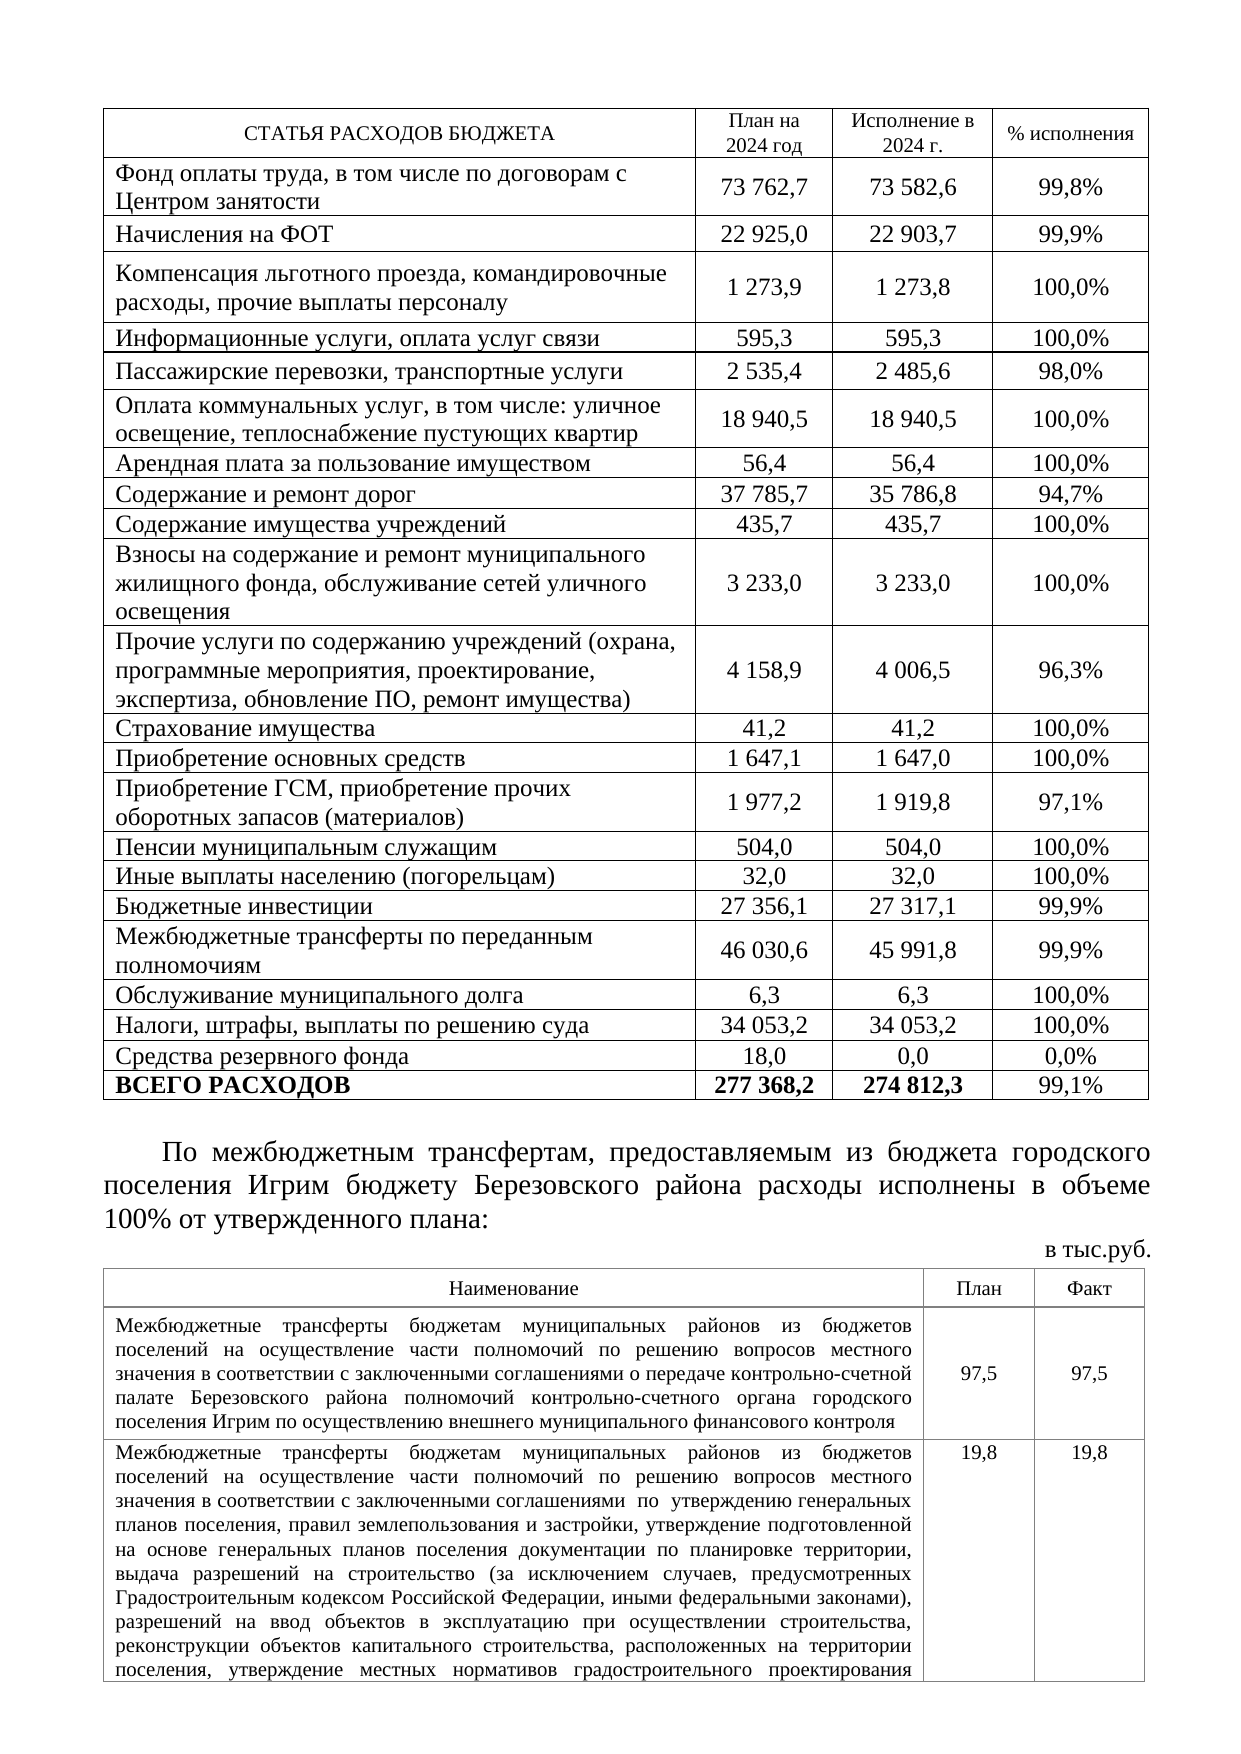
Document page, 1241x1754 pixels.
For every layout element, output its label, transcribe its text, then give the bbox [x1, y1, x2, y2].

table_cell 96,3% [993, 626, 1148, 712]
table_cell Пассажирские перевозки, транспортные услуги [104, 353, 695, 389]
table_cell 100,0% [993, 1010, 1148, 1040]
table_cell 22 925,0 [696, 216, 832, 251]
table_cell 2 485,6 [833, 353, 992, 389]
table_cell 97,1% [993, 773, 1148, 831]
table_cell 99,8% [993, 158, 1148, 215]
table_cell 6,3 [696, 980, 832, 1009]
table_cell 435,7 [833, 509, 992, 538]
table_cell Иные выплаты населению (погорельцам) [104, 861, 695, 890]
table_cell Компенсация льготного проезда, командировочные расходы, прочие выплаты персоналу [104, 252, 695, 322]
table_cell ВСЕГО РАСХОДОВ [104, 1071, 695, 1099]
table_cell Межбюджетные трансферты бюджетам муниципальных районов из бюджетов поселений на осуществление части полномочий по решению вопросов местного значения в соответствии с заключенными соглашениями о передаче контрольно-счетной палате Березовского района полномочий контрольно-счетного органа городского поселения Игрим по осуществлению внешнего муниципального финансового контроля [104, 1308, 923, 1439]
table_cell 18,0 [696, 1041, 832, 1069]
table_cell 1 647,1 [696, 743, 832, 772]
table_cell 99,9% [993, 891, 1148, 920]
table_cell 274 812,3 [833, 1071, 992, 1099]
table_cell 18 940,5 [696, 390, 832, 447]
table_cell 100,0% [993, 980, 1148, 1009]
table_cell Оплата коммунальных услуг, в том числе: уличное освещение, теплоснабжение пустующих квартир [104, 390, 695, 447]
text в тыс.руб. [103, 1234, 1152, 1263]
table_cell 73 582,6 [833, 158, 992, 215]
table_cell 1 273,8 [833, 252, 992, 322]
table_cell 595,3 [696, 323, 832, 351]
table_cell 3 233,0 [696, 539, 832, 625]
table_header Наименование [104, 1269, 923, 1306]
table_cell Содержание и ремонт дорог [104, 478, 695, 508]
table_cell 56,4 [833, 448, 992, 477]
table_cell Арендная плата за пользование имуществом [104, 448, 695, 477]
table_cell Страхование имущества [104, 714, 695, 742]
table_cell 435,7 [696, 509, 832, 538]
table_cell Обслуживание муниципального долга [104, 980, 695, 1009]
table_cell 73 762,7 [696, 158, 832, 215]
table_cell 100,0% [993, 252, 1148, 322]
text По межбюджетным трансфертам, предоставляемым из бюджета городского поселения Игрим бюджету Березовского района расходы исполнены в объеме 100% от утвержденного плана: [103, 1134, 1152, 1234]
table_cell 1 919,8 [833, 773, 992, 831]
table_cell Приобретение ГСМ, приобретение прочих оборотных запасов (материалов) [104, 773, 695, 831]
table_cell 100,0% [993, 539, 1148, 625]
table_cell 98,0% [993, 353, 1148, 389]
table_header План на 2024 год [696, 109, 832, 157]
table_cell 97,5 [924, 1308, 1034, 1439]
table_cell 35 786,8 [833, 478, 992, 508]
table_cell Начисления на ФОТ [104, 216, 695, 251]
table_cell Содержание имущества учреждений [104, 509, 695, 538]
table_cell Межбюджетные трансферты по переданным полномочиям [104, 921, 695, 978]
table_cell Налоги, штрафы, выплаты по решению суда [104, 1010, 695, 1040]
table_cell 34 053,2 [833, 1010, 992, 1040]
table_cell 100,0% [993, 861, 1148, 890]
table_header Факт [1035, 1269, 1144, 1306]
table_header % исполнения [993, 109, 1148, 157]
table_cell 56,4 [696, 448, 832, 477]
table_cell 99,9% [993, 921, 1148, 978]
table_cell 34 053,2 [696, 1010, 832, 1040]
table_cell 1 977,2 [696, 773, 832, 831]
table_cell 4 158,9 [696, 626, 832, 712]
table_cell Средства резервного фонда [104, 1041, 695, 1069]
table_cell 41,2 [833, 714, 992, 742]
table_cell Фонд оплаты труда, в том числе по договорам с Центром занятости [104, 158, 695, 215]
table_cell 99,1% [993, 1071, 1148, 1099]
table_cell 100,0% [993, 390, 1148, 447]
table_cell 45 991,8 [833, 921, 992, 978]
table_cell 27 317,1 [833, 891, 992, 920]
table_cell Прочие услуги по содержанию учреждений (охрана, программные мероприятия, проектирование, экспертиза, обновление ПО, ремонт имущества) [104, 626, 695, 712]
table_cell 97,5 [1035, 1308, 1144, 1439]
table_cell 0,0 [833, 1041, 992, 1069]
table_header План [924, 1269, 1034, 1306]
table_cell 22 903,7 [833, 216, 992, 251]
table_cell 37 785,7 [696, 478, 832, 508]
table_cell Взносы на содержание и ремонт муниципального жилищного фонда, обслуживание сетей уличного освещения [104, 539, 695, 625]
table_cell 1 647,0 [833, 743, 992, 772]
table_cell 4 006,5 [833, 626, 992, 712]
table_cell Пенсии муниципальным служащим [104, 832, 695, 860]
table_cell 0,0% [993, 1041, 1148, 1069]
table_cell 18 940,5 [833, 390, 992, 447]
table_cell 6,3 [833, 980, 992, 1009]
table_cell Бюджетные инвестиции [104, 891, 695, 920]
table_cell 100,0% [993, 509, 1148, 538]
table_header СТАТЬЯ РАСХОДОВ БЮДЖЕТА [104, 109, 695, 157]
table_cell 41,2 [696, 714, 832, 742]
table_cell 27 356,1 [696, 891, 832, 920]
table_cell 100,0% [993, 323, 1148, 351]
table_cell 2 535,4 [696, 353, 832, 389]
table_cell 277 368,2 [696, 1071, 832, 1099]
table_cell 46 030,6 [696, 921, 832, 978]
table_cell 100,0% [993, 448, 1148, 477]
table_cell 19,8 [1035, 1440, 1144, 1681]
table_cell 3 233,0 [833, 539, 992, 625]
table_cell 100,0% [993, 743, 1148, 772]
table_cell 32,0 [833, 861, 992, 890]
table_cell 100,0% [993, 714, 1148, 742]
table_cell 595,3 [833, 323, 992, 351]
table_cell 100,0% [993, 832, 1148, 860]
table_cell 94,7% [993, 478, 1148, 508]
table_cell 504,0 [833, 832, 992, 860]
table_cell Информационные услуги, оплата услуг связи [104, 323, 695, 351]
table_cell 504,0 [696, 832, 832, 860]
table_cell 99,9% [993, 216, 1148, 251]
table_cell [104, 1440, 923, 1681]
table_header Исполнение в 2024 г. [833, 109, 992, 157]
table_cell 32,0 [696, 861, 832, 890]
table_cell 1 273,9 [696, 252, 832, 322]
table_cell 19,8 [924, 1440, 1034, 1681]
table_cell Приобретение основных средств [104, 743, 695, 772]
